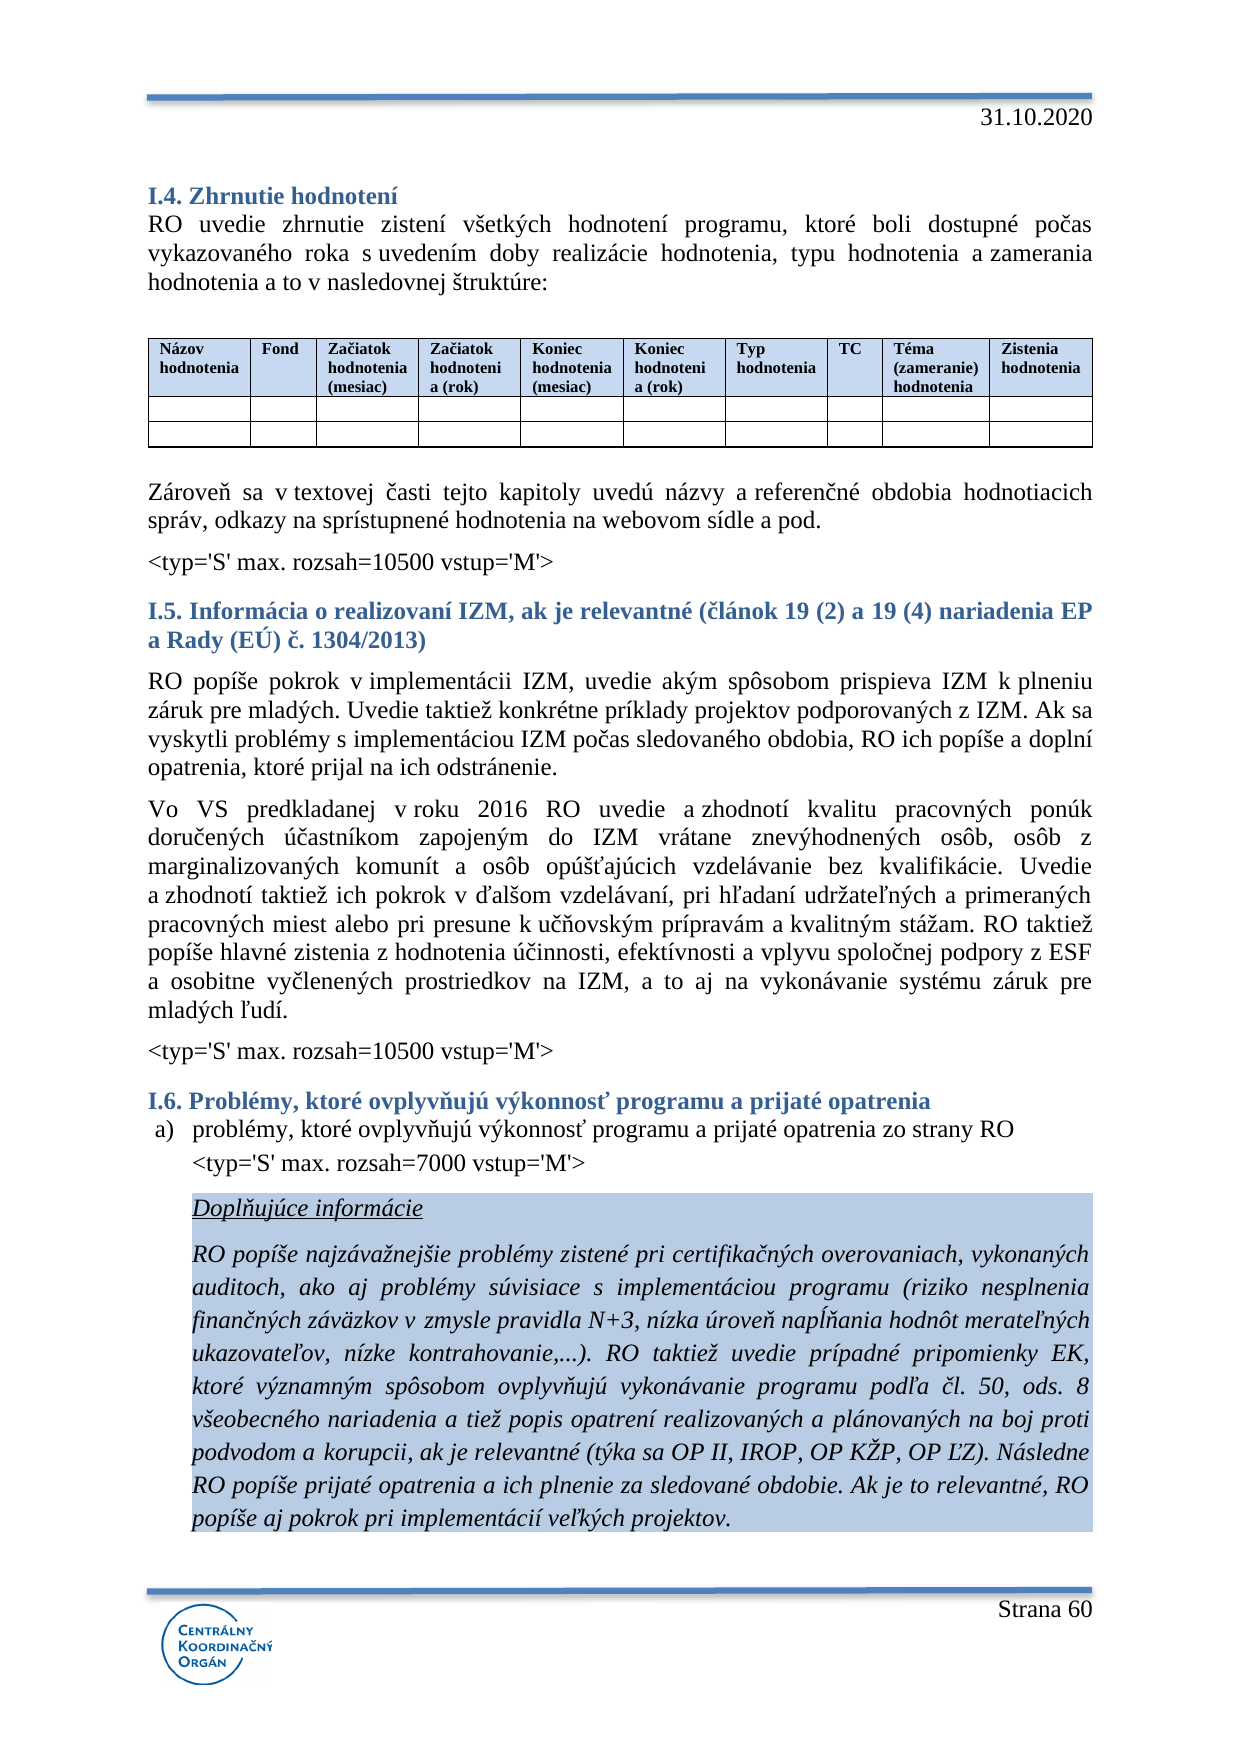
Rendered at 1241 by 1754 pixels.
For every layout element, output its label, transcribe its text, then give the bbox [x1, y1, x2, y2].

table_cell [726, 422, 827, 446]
text RO popíše pokrok v implementácii IZM, uvedie akým spôsobom prispieva IZM k plneniu záruk pre mladých. Uvedie taktiež konkrétne príklady projektov podporovaných z IZM. Ak sa vyskytli problémy s implementáciou IZM počas sledovaného obdobia, RO ich popíše a doplní opatrenia, ktoré prijal na ich odstránenie. [148, 666, 1093, 781]
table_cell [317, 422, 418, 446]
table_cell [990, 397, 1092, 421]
text <typ='S' max. rozsah=10500 vstup='M'> [148, 1036, 1093, 1065]
text I.5. Informácia o realizovaní IZM, ak je relevantné (článok 19 (2) a 19 (4) nariadenia EP a Rady (EÚ) č. 1304/2013) [148, 596, 1093, 654]
list <typ='S' max. rozsah=7000 vstup='M'> [192, 1148, 1093, 1176]
list Doplňujúce informácie [192, 1193, 1093, 1222]
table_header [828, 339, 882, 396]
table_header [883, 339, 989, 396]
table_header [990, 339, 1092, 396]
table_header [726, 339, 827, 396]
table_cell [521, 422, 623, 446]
text <typ='S' max. rozsah=10500 vstup='M'> [148, 547, 1093, 575]
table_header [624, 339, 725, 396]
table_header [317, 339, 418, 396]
text Zároveň sa v textovej časti tejto kapitoly uvedú názvy a referenčné obdobia hodnotiacich správ, odkazy na sprístupnené hodnotenia na webovom sídle a pod. [148, 477, 1093, 534]
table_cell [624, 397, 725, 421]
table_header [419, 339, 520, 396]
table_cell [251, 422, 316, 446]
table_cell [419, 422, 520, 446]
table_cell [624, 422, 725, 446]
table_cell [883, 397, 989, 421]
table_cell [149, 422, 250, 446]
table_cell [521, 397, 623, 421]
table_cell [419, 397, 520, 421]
text RO uvedie zhrnutie zistení všetkých hodnotení programu, ktoré boli dostupné počas vykazovaného roka s uvedením doby realizácie hodnotenia, typu hodnotenia a zamerania hodnotenia a to v nasledovnej štruktúre: [148, 209, 1093, 296]
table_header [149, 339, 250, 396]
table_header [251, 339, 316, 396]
picture [159, 1602, 272, 1684]
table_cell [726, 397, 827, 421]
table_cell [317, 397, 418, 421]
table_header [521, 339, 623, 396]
text I.4. Zhrnutie hodnotení [148, 181, 1093, 209]
text I.6. Problémy, ktoré ovplyvňujú výkonnosť programu a prijaté opatrenia [148, 1086, 1093, 1114]
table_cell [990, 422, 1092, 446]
list problémy, ktoré ovplyvňujú výkonnosť programu a prijaté opatrenia zo strany RO [154, 1114, 1093, 1143]
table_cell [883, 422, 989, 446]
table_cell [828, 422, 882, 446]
text Vo VS predkladanej v roku 2016 RO uvedie a zhodnotí kvalitu pracovných ponúk doručených účastníkom zapojeným do IZM vrátane znevýhodnených osôb, osôb z marginalizovaných komunít a osôb opúšťajúcich vzdelávanie bez kvalifikácie. Uvedie a zhodnotí taktiež ich pokrok v ďalšom vzdelávaní, pri hľadaní udržateľných a primeraných pracovných miest alebo pri presune k učňovským prípravám a kvalitným stážam. RO taktiež popíše hlavné zistenia z hodnotenia účinnosti, efektívnosti a vplyvu spoločnej podpory z ESF a osobitne vyčlenených prostriedkov na IZM, a to aj na vykonávanie systému záruk pre mladých ľudí. [148, 794, 1093, 1024]
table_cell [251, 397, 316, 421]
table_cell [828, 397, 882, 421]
list RO popíše najzávažnejšie problémy zistené pri certifikačných overovaniach, vykonaných auditoch, ako aj problémy súvisiace s implementáciou programu (riziko nesplnenia finančných záväzkov v zmysle pravidla N+3, nízka úroveň napĺňania hodnôt merateľných ukazovateľov, nízke kontrahovanie,...). RO taktiež uvedie prípadné pripomienky EK, ktoré významným spôsobom ovplyvňujú vykonávanie programu podľa čl. 50, ods. 8 všeobecného nariadenia a tiež popis opatrení realizovaných a plánovaných na boj proti podvodom a korupcii, ak je relevantné (týka sa OP II, IROP, OP KŽP, OP ĽZ). Následne RO popíše prijaté opatrenia a ich plnenie za sledované obdobie. Ak je to relevantné, RO popíše aj pokrok pri implementácií veľkých projektov. [192, 1239, 1093, 1532]
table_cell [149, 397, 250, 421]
